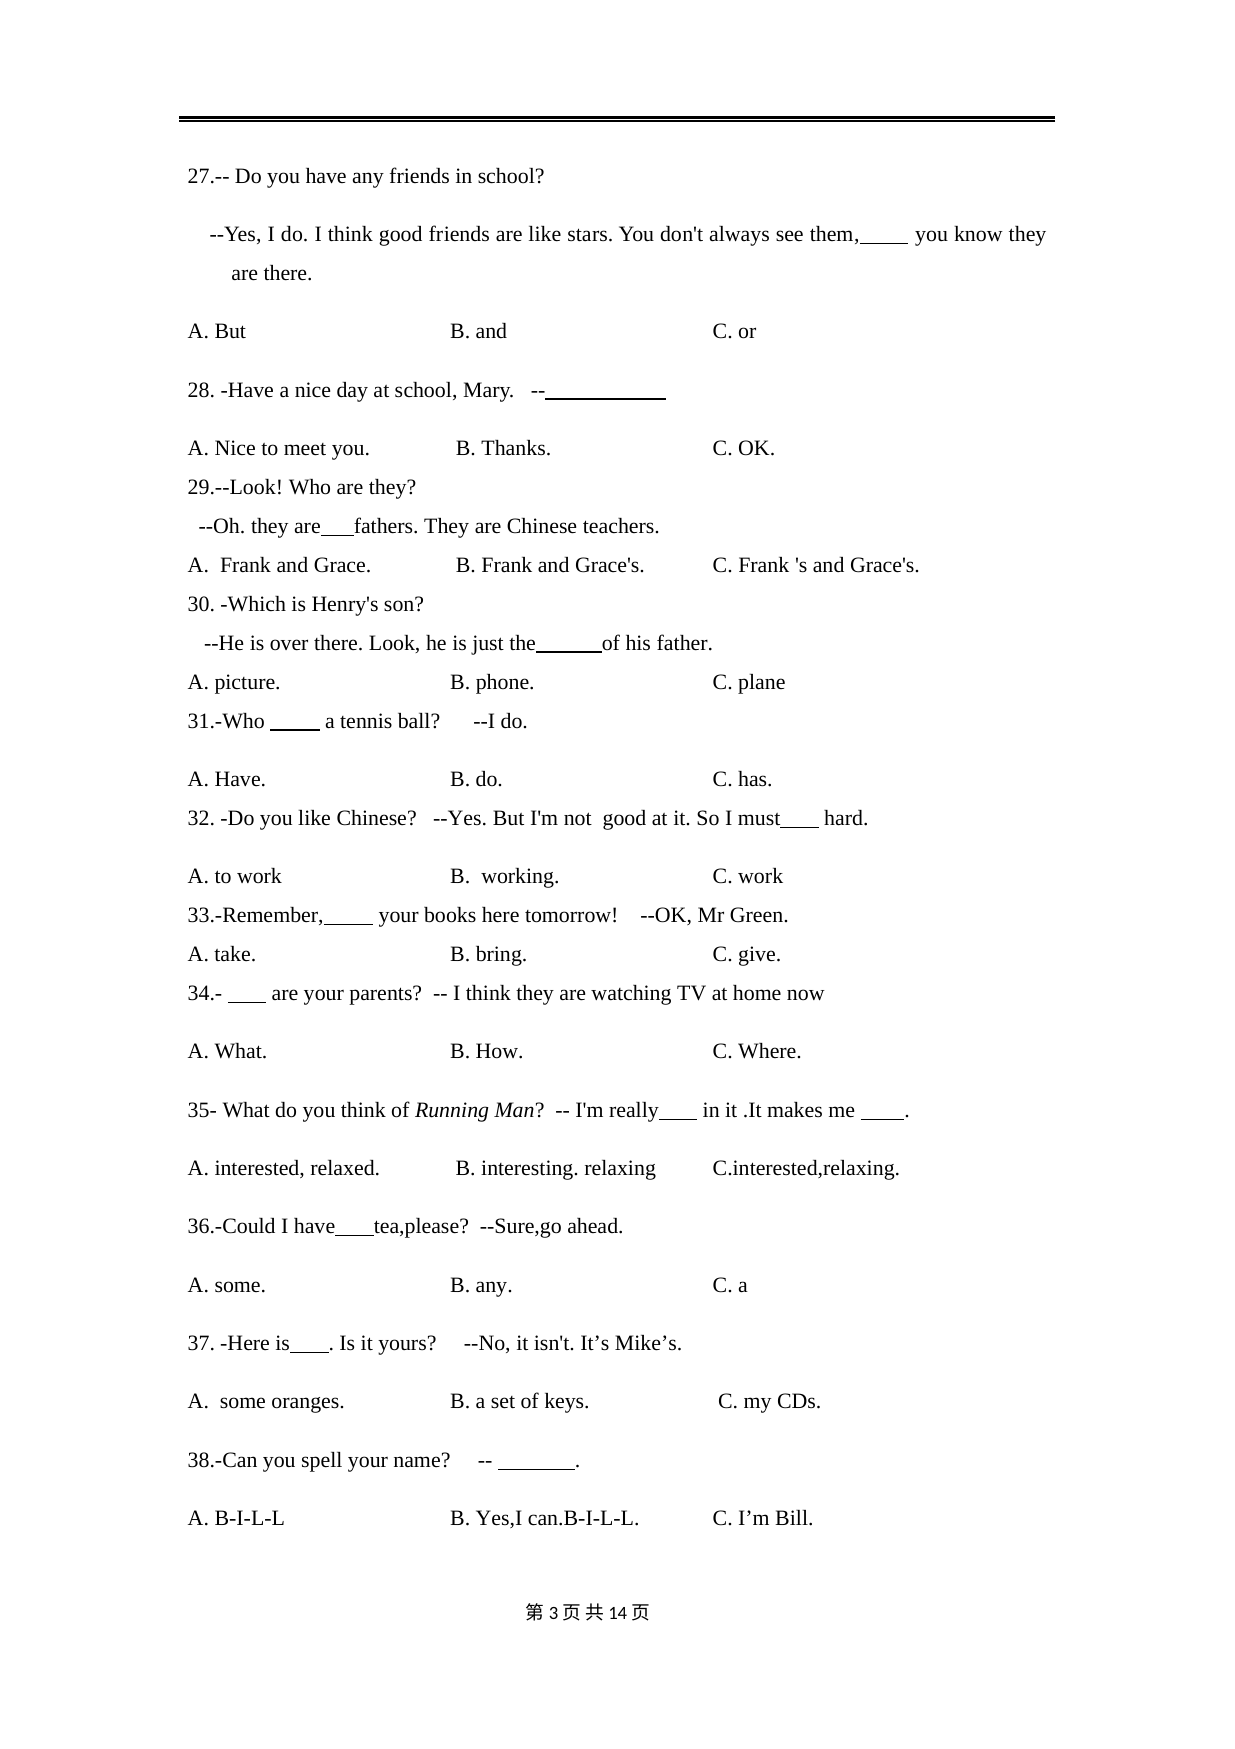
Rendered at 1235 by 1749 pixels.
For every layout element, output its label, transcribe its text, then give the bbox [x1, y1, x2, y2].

list Nice to meet you. B. Thanks. C. OK. 29.--Look! Who are they? --Oh. they are fathers. They are Chinese teachers. A. Frank and Grace. B. Frank and Grace's. C. Frank 's and Grace's. 30. -Which is Henry's son? --He is over there. Look, he is just the of his father. A. picture. B. phone. C. plane 31.-Who a tennis ball? --I do. [187, 431, 1047, 736]
list 36.-Could I have tea,please? --Sure,go ahead. [187, 1210, 1047, 1242]
list -Have a nice day at school, Mary. -- [187, 373, 1047, 405]
list What do you think of Running Man? -- I'm really in it .It makes me . [187, 1093, 1047, 1126]
list B-I-L-L B. Yes,I can.B-I-L-L. C. I’m Bill. [187, 1501, 1047, 1534]
list -Here is . Is it yours? --No, it isn't. It’s Mike’s. [187, 1326, 1047, 1359]
text --Yes, I do. I think good friends are like stars. You don't always see them, you know they are there. [209, 217, 1047, 289]
list some. B. any. C. a [187, 1268, 1047, 1301]
list to work B. working. C. work 33.-Remember, your books here tomorrow! --OK, Mr Green. A. take. B. bring. C. give. 34.- are your parents? -- I think they are watching TV at home now [187, 859, 1047, 1009]
list A. some oranges. B. a set of keys. C. my CDs. [187, 1385, 1047, 1417]
text 27.-- Do you have any friends in school? [187, 159, 1047, 191]
list What. B. How. C. Where. [187, 1035, 1047, 1067]
list 38.-Can you spell your name? -- . [187, 1443, 1047, 1476]
list But B. and C. or [187, 314, 1047, 347]
list Have. B. do. C. has. 32. -Do you like Chinese? --Yes. But I'm not good at it. So I must hard. [187, 762, 1047, 834]
list interested, relaxed. B. interesting. relaxing C.interested,relaxing. [187, 1151, 1047, 1184]
